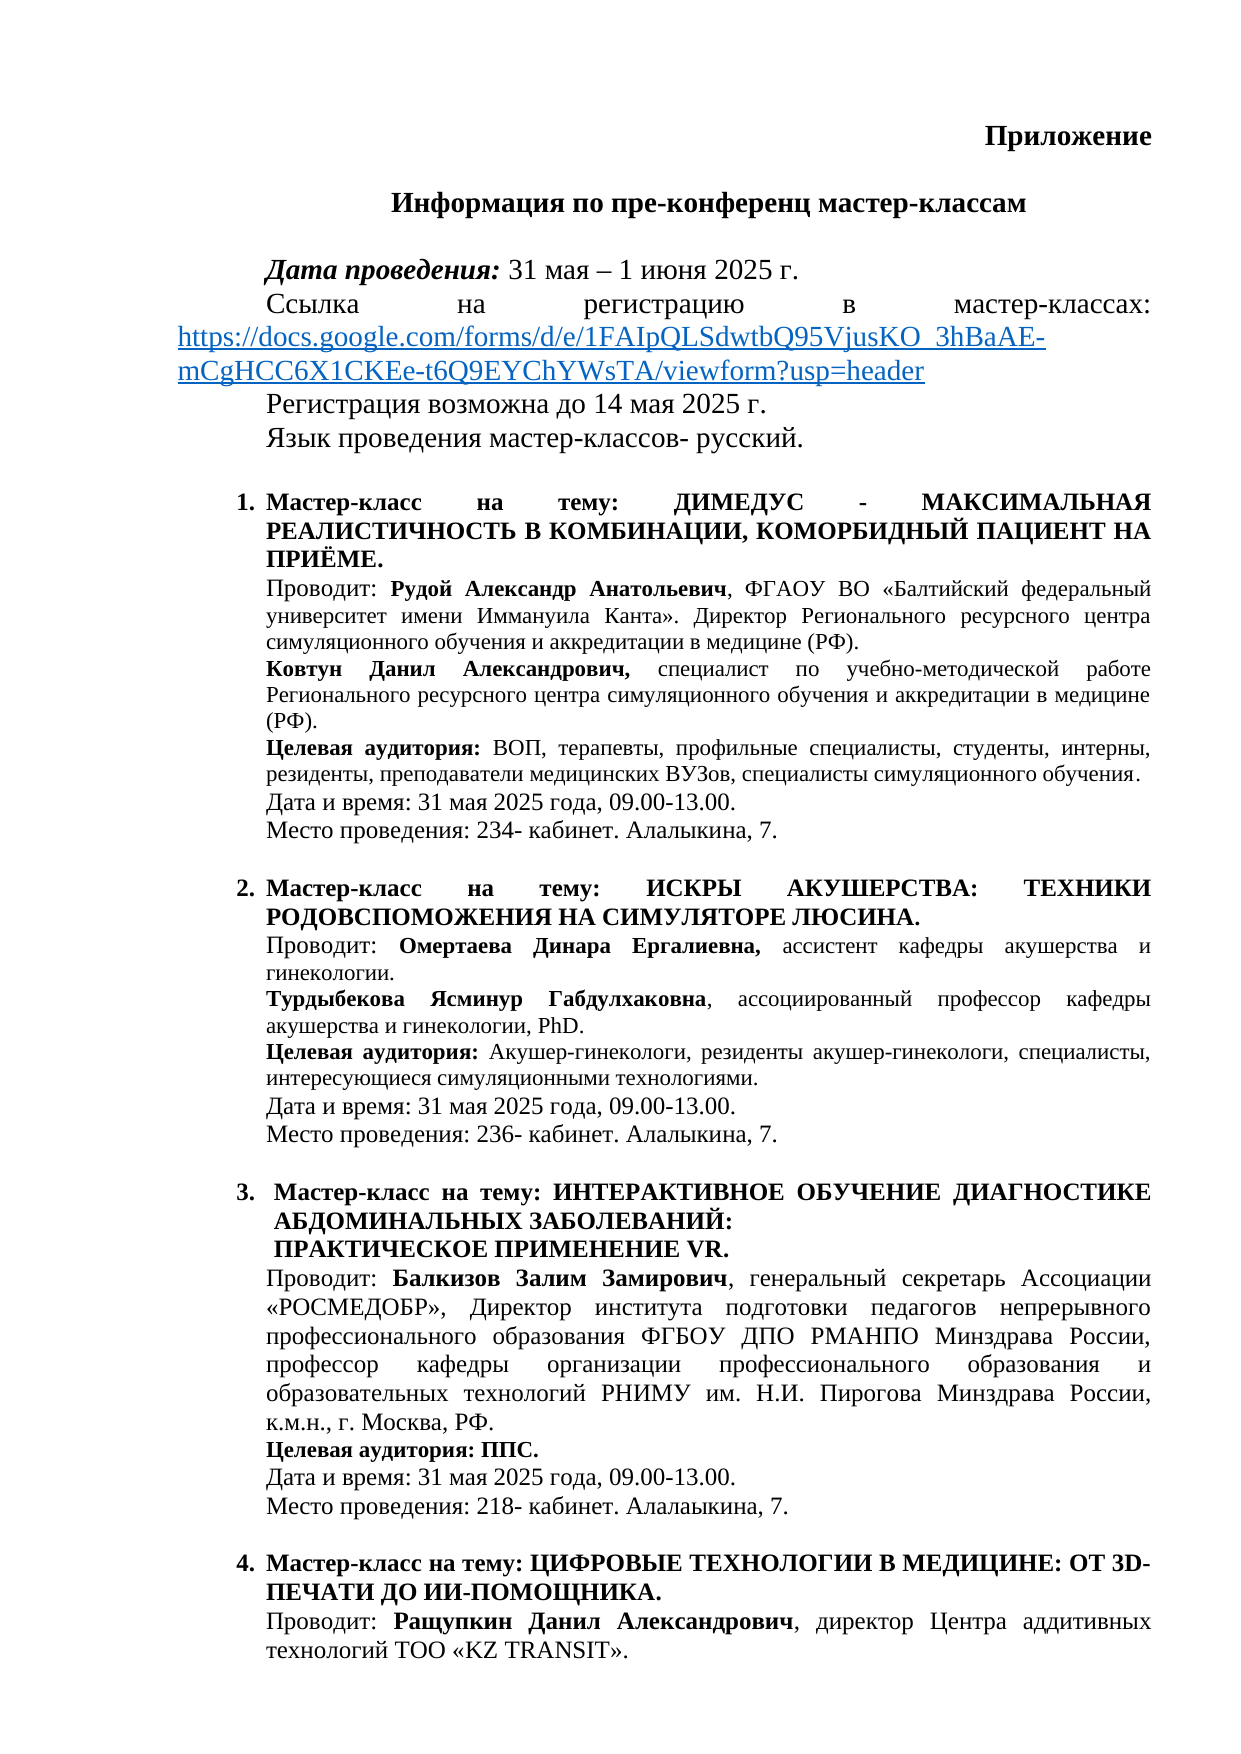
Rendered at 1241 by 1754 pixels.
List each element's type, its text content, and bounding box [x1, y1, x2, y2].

text Дата проведения: 31 мая – 1 июня 2025 г. [177, 252, 1152, 286]
list Мастер-класс на тему: ДИМЕДУС - МАКСИМАЛЬНАЯ РЕАЛИСТИЧНОСТЬ В КОМБИНАЦИИ, КОМОРБИДНЫЙ ПАЦИЕНТ НА ПРИЁМЕ. [236, 487, 1152, 573]
text Приложение [177, 118, 1152, 152]
text Проводит: Рудой Александр Анатольевич, ФГАОУ ВО «Балтийский федеральный университет имени Иммануила Канта». Директор Регионального ресурсного центра симуляционного обучения и аккредитации в медицине (РФ). [266, 573, 1152, 655]
list Дата и время: 31 мая 2025 года, 09.00-13.00. [266, 1462, 1152, 1491]
list Дата и время: 31 мая 2025 года, 09.00-13.00. [266, 1091, 1152, 1119]
text Целевая аудитория: Акушер-гинекологи, резиденты акушер-гинекологи, специалисты, интересующиеся симуляционными технологиями. [266, 1038, 1152, 1091]
text Регистрация возможна до 14 мая 2025 г. [177, 386, 1152, 420]
list Место проведения: 218- кабинет. Алалаыкина, 7. [266, 1491, 1152, 1520]
text Информация по пре-конференц мастер-классам [177, 185, 1152, 219]
text Целевая аудитория: ВОП, терапевты, профильные специалисты, студенты, интерны, резиденты, преподаватели медицинских ВУЗов, специалисты симуляционного обучения. [266, 734, 1152, 787]
list Место проведения: 236- кабинет. Алалыкина, 7. [266, 1119, 1152, 1148]
list Дата и время: 31 мая 2025 года, 09.00-13.00. [266, 787, 1152, 815]
text Ссылка на регистрацию в мастер-классах: https://docs.google.com/forms/d/e/1FAIpQLSdwtbQ95VjusKO_3hBaAE-mCgHCC6X1CKEe-t6Q9EYChYWsTA/viewform?usp=header [177, 286, 1152, 386]
text Проводит: Ращупкин Данил Александрович, директор Центра аддитивных технологий ТОО «KZ TRANSIT». [266, 1606, 1152, 1663]
text Турдыбекова Ясминур Габдулхаковна, ассоциированный профессор кафедры акушерства и гинекологии, PhD. [266, 985, 1152, 1038]
list Мастер-класс на тему: ИСКРЫ АКУШЕРСТВА: ТЕХНИКИ РОДОВСПОМОЖЕНИЯ НА СИМУЛЯТОРЕ ЛЮСИНА. [236, 873, 1152, 930]
list ПРАКТИЧЕСКОЕ ПРИМЕНЕНИЕ VR. [274, 1234, 1152, 1263]
list Целевая аудитория: ППС. [266, 1436, 1152, 1462]
list Мастер-класс на тему: ЦИФРОВЫЕ ТЕХНОЛОГИИ В МЕДИЦИНЕ: ОТ 3D-ПЕЧАТИ ДО ИИ-ПОМОЩНИКА. [236, 1548, 1152, 1606]
list Мастер-класс на тему: ИНТЕРАКТИВНОЕ ОБУЧЕНИЕ ДИАГНОСТИКЕ АБДОМИНАЛЬНЫХ ЗАБОЛЕВАНИЙ: [236, 1177, 1152, 1234]
list Место проведения: 234- кабинет. Алалыкина, 7. [266, 815, 1152, 844]
text Ковтун Данил Александрович, специалист по учебно-методической работе Регионального ресурсного центра симуляционного обучения и аккредитации в медицине (РФ). [266, 655, 1152, 734]
list Проводит: Балкизов Залим Замирович, генеральный секретарь Ассоциации «РОСМЕДОБР», Директор института подготовки педагогов непрерывного профессионального образования ФГБОУ ДПО РМАНПО Минздрава России, профессор кафедры организации профессионального образования и образовательных технологий РНИМУ им. Н.И. Пирогова Минздрава России, к.м.н., г. Москва, РФ. [266, 1263, 1152, 1436]
text Проводит: Омертаева Динара Ергалиевна, ассистент кафедры акушерства и гинекологии. [266, 930, 1152, 985]
text Язык проведения мастер-классов- русский. [177, 420, 1152, 453]
